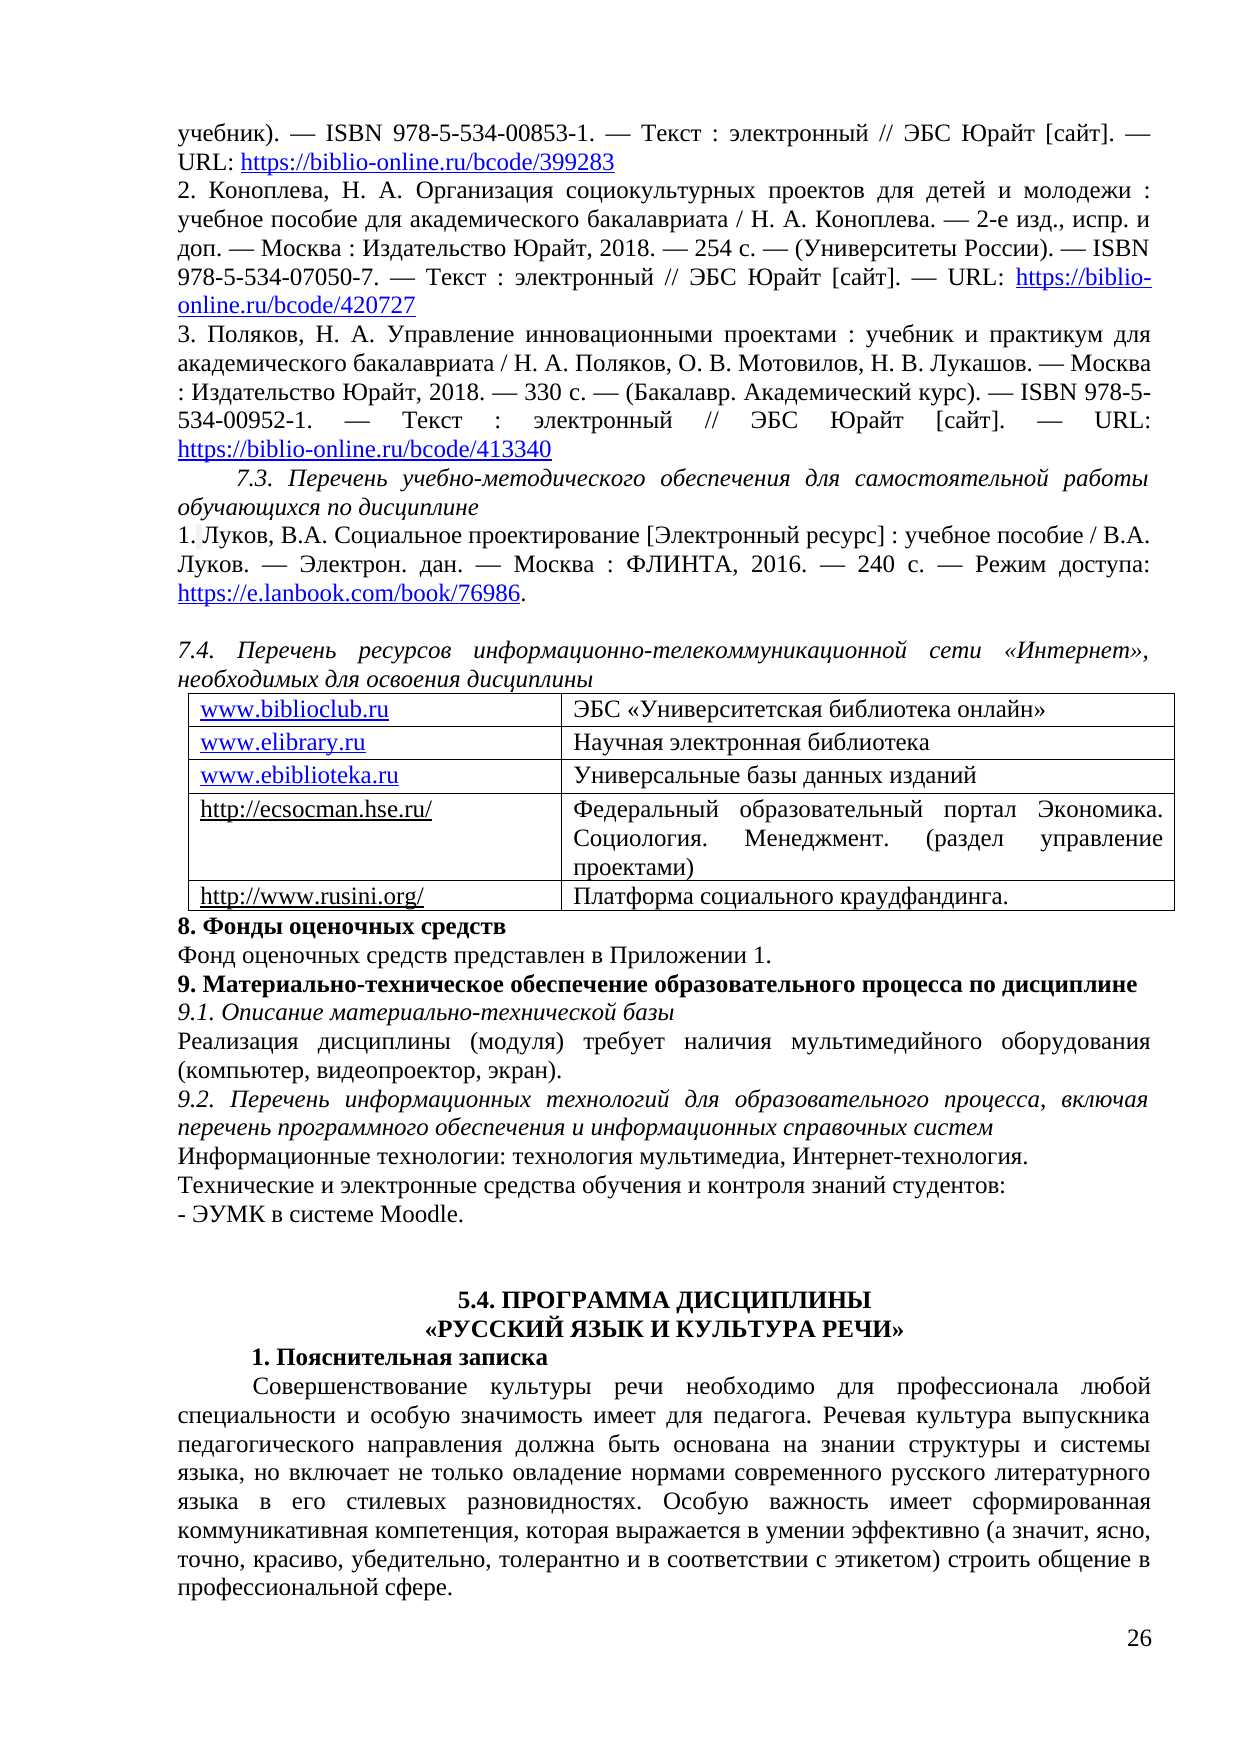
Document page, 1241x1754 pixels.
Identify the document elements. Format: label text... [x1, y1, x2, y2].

table_cell www.ebiblioteka.ru [189, 760, 561, 793]
text - ЭУМК в системе Moodle. [177, 1199, 1152, 1227]
table_cell http://www.rusini.org/ [189, 881, 561, 910]
text 8. Фонды оценочных средств [177, 911, 1152, 940]
table_cell http://ecsocman.hse.ru/ [189, 794, 561, 880]
table_cell Платформа социального краудфандинга. [562, 881, 1174, 910]
table_header ЭБС «Университетская библиотека онлайн» [562, 694, 1174, 726]
text Технические и электронные средства обучения и контроля знаний студентов: [177, 1170, 1152, 1199]
text 9. Материально-техническое обеспечение образовательного процесса по дисциплине [177, 969, 1152, 997]
table_cell www.elibrary.ru [189, 727, 561, 759]
text 3. Поляков, Н. А. Управление инновационными проектами : учебник и практикум для академического бакалавриата / Н. А. Поляков, О. В. Мотовилов, Н. В. Лукашов. — Москва : Издательство Юрайт, 2018. — 330 с. — (Бакалавр. Академический курс). — ISBN 978-5-534-00952-1. — Текст : электронный // ЭБС Юрайт [сайт]. — URL: https://biblio-online.ru/bcode/413340 [177, 319, 1152, 463]
text «РУССКИЙ ЯЗЫК И КУЛЬТУРА РЕЧИ» [177, 1314, 1152, 1342]
text 7.3. Перечень учебно-методического обеспечения для самостоятельной работы обучающихся по дисциплине [177, 463, 1152, 521]
text Фонд оценочных средств представлен в Приложении 1. [177, 940, 1152, 969]
table_header www.biblioclub.ru [189, 694, 561, 726]
text 1. Луков, В.А. Социальное проектирование [Электронный ресурс] : учебное пособие / В.А. Луков. — Электрон. дан. — Москва : ФЛИНТА, 2016. — 240 с. — Режим доступа: https://e.lanbook.com/book/76986. [177, 521, 1152, 607]
text 5.4. ПРОГРАММА ДИСЦИПЛИНЫ [177, 1285, 1152, 1314]
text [177, 118, 1152, 176]
table_cell Универсальные базы данных изданий [562, 760, 1174, 793]
text 9.1. Описание материально-технической базы [177, 997, 1152, 1026]
text 1. Пояснительная записка [177, 1342, 1152, 1371]
text Информационные технологии: технология мультимедиа, Интернет-технология. [177, 1141, 1152, 1170]
table_cell Научная электронная библиотека [562, 727, 1174, 759]
table_cell Федеральный образовательный портал Экономика. Социология. Менеджмент. (раздел управление проектами) [562, 794, 1174, 880]
text 7.4. Перечень ресурсов информационно-телекоммуникационной сети «Интернет», необходимых для освоения дисциплины [177, 636, 1152, 693]
text Реализация дисциплины (модуля) требует наличия мультимедийного оборудования (компьютер, видеопроектор, экран). [177, 1026, 1152, 1084]
text 2. Коноплева, Н. А. Организация социокультурных проектов для детей и молодежи : учебное пособие для академического бакалавриата / Н. А. Коноплева. — 2-е изд., испр. и доп. — Москва : Издательство Юрайт, 2018. — 254 с. — (Университеты России). — ISBN 978-5-534-07050-7. — Текст : электронный // ЭБС Юрайт [сайт]. — URL: https://biblio-online.ru/bcode/420727 [177, 176, 1152, 319]
text 9.2. Перечень информационных технологий для образовательного процесса, включая перечень программного обеспечения и информационных справочных систем [177, 1084, 1152, 1141]
text Совершенствование культуры речи необходимо для профессионала любой специальности и особую значимость имеет для педагога. Речевая культура выпускника педагогического направления должна быть основана на знании структуры и системы языка, но включает не только овладение нормами современного русского литературного языка в его стилевых разновидностях. Особую важность имеет сформированная коммуникативная компетенция, которая выражается в умении эффективно (а значит, ясно, точно, красиво, убедительно, толерантно и в соответствии с этикетом) строить общение в профессиональной сфере. [177, 1371, 1152, 1601]
